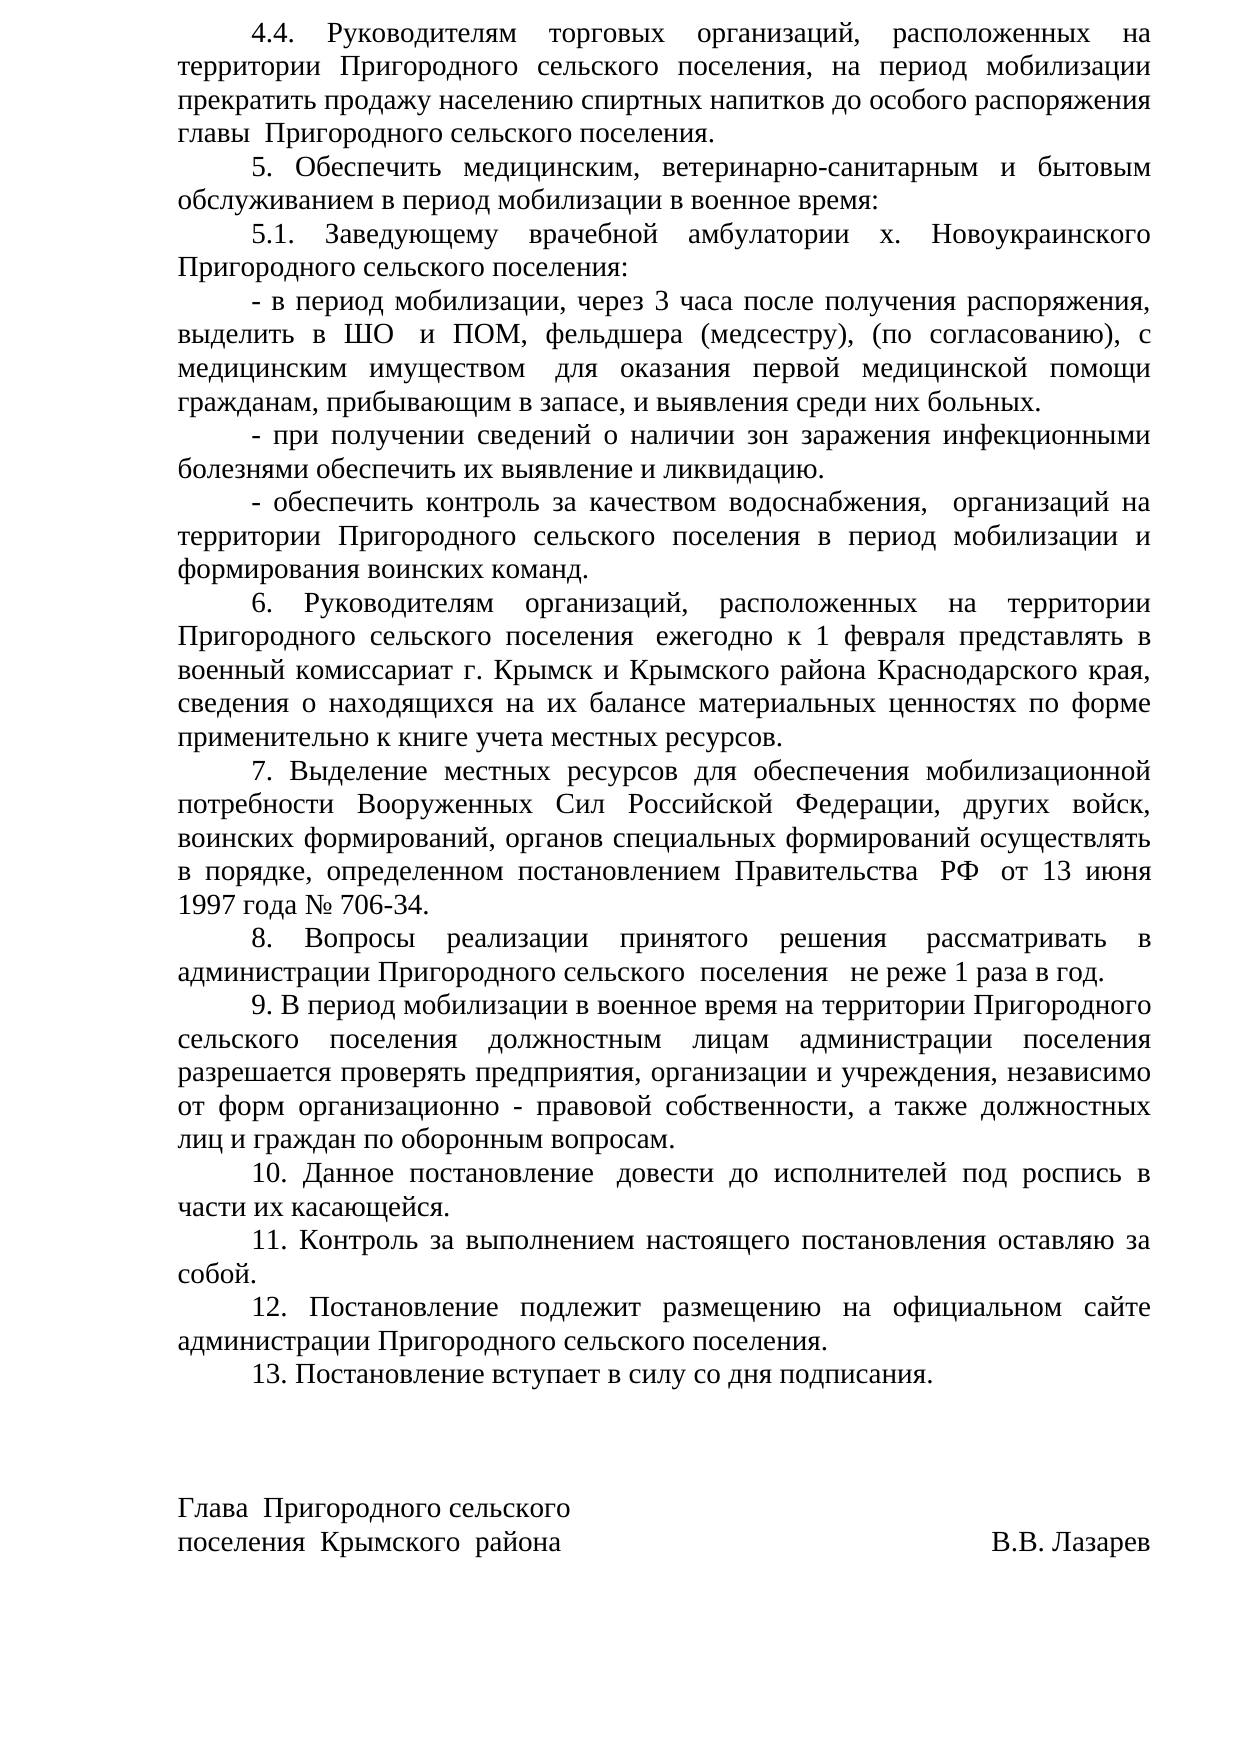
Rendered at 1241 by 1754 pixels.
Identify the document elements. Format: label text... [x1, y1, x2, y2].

text 13. Постановление вступает в силу со дня подписания. [177, 1356, 1152, 1390]
text поселения Крымского района В.В. Лазарев [177, 1524, 1152, 1558]
text 6. Руководителям организаций, расположенных на территории Пригородного сельского поселения ежегодно к 1 февраля представлять в военный комиссариат г. Крымск и Крымского района Краснодарского края, сведения о находящихся на их балансе материальных ценностях по форме применительно к книге учета местных ресурсов. [177, 585, 1152, 753]
text Глава Пригородного сельского [177, 1491, 1152, 1524]
text 7. Выделение местных ресурсов для обеспечения мобилизационной потребности Вооруженных Сил Российской Федерации, других войск, воинских формирований, органов специальных формирований осуществлять в порядке, определенном постановлением Правительства РФ от 13 июня 1997 года № 706-34. [177, 753, 1152, 920]
text 5. Обеспечить медицинским, ветеринарно-санитарным и бытовым обслуживанием в период мобилизации в военное время: [177, 149, 1152, 216]
text 4.4. Руководителям торговых организаций, расположенных на территории Пригородного сельского поселения, на период мобилизации прекратить продажу населению спиртных напитков до особого распоряжения главы Пригородного сельского поселения. [177, 15, 1152, 149]
text 8. Вопросы реализации принятого решения рассматривать в администрации Пригородного сельского поселения не реже 1 раза в год. [177, 920, 1152, 987]
text - в период мобилизации, через 3 часа после получения распоряжения, выделить в ШО и ПОМ, фельдшера (медсестру), (по согласованию), с медицинским имуществом для оказания первой медицинской помощи гражданам, прибывающим в запасе, и выявления среди них больных. [177, 283, 1152, 417]
text 5.1. Заведующему врачебной амбулатории х. Новоукраинского Пригородного сельского поселения: [177, 216, 1152, 283]
text - обеспечить контроль за качеством водоснабжения, организаций на территории Пригородного сельского поселения в период мобилизации и формирования воинских команд. [177, 484, 1152, 585]
text 11. Контроль за выполнением настоящего постановления оставляю за собой. [177, 1222, 1152, 1289]
text 12. Постановление подлежит размещению на официальном сайте администрации Пригородного сельского поселения. [177, 1289, 1152, 1356]
text 9. В период мобилизации в военное время на территории Пригородного сельского поселения должностным лицам администрации поселения разрешается проверять предприятия, организации и учреждения, независимо от форм организационно - правовой собственности, а также должностных лиц и граждан по оборонным вопросам. [177, 987, 1152, 1155]
text - при получении сведений о наличии зон заражения инфекционными болезнями обеспечить их выявление и ликвидацию. [177, 417, 1152, 484]
text 10. Данное постановление довести до исполнителей под роспись в части их касающейся. [177, 1155, 1152, 1222]
